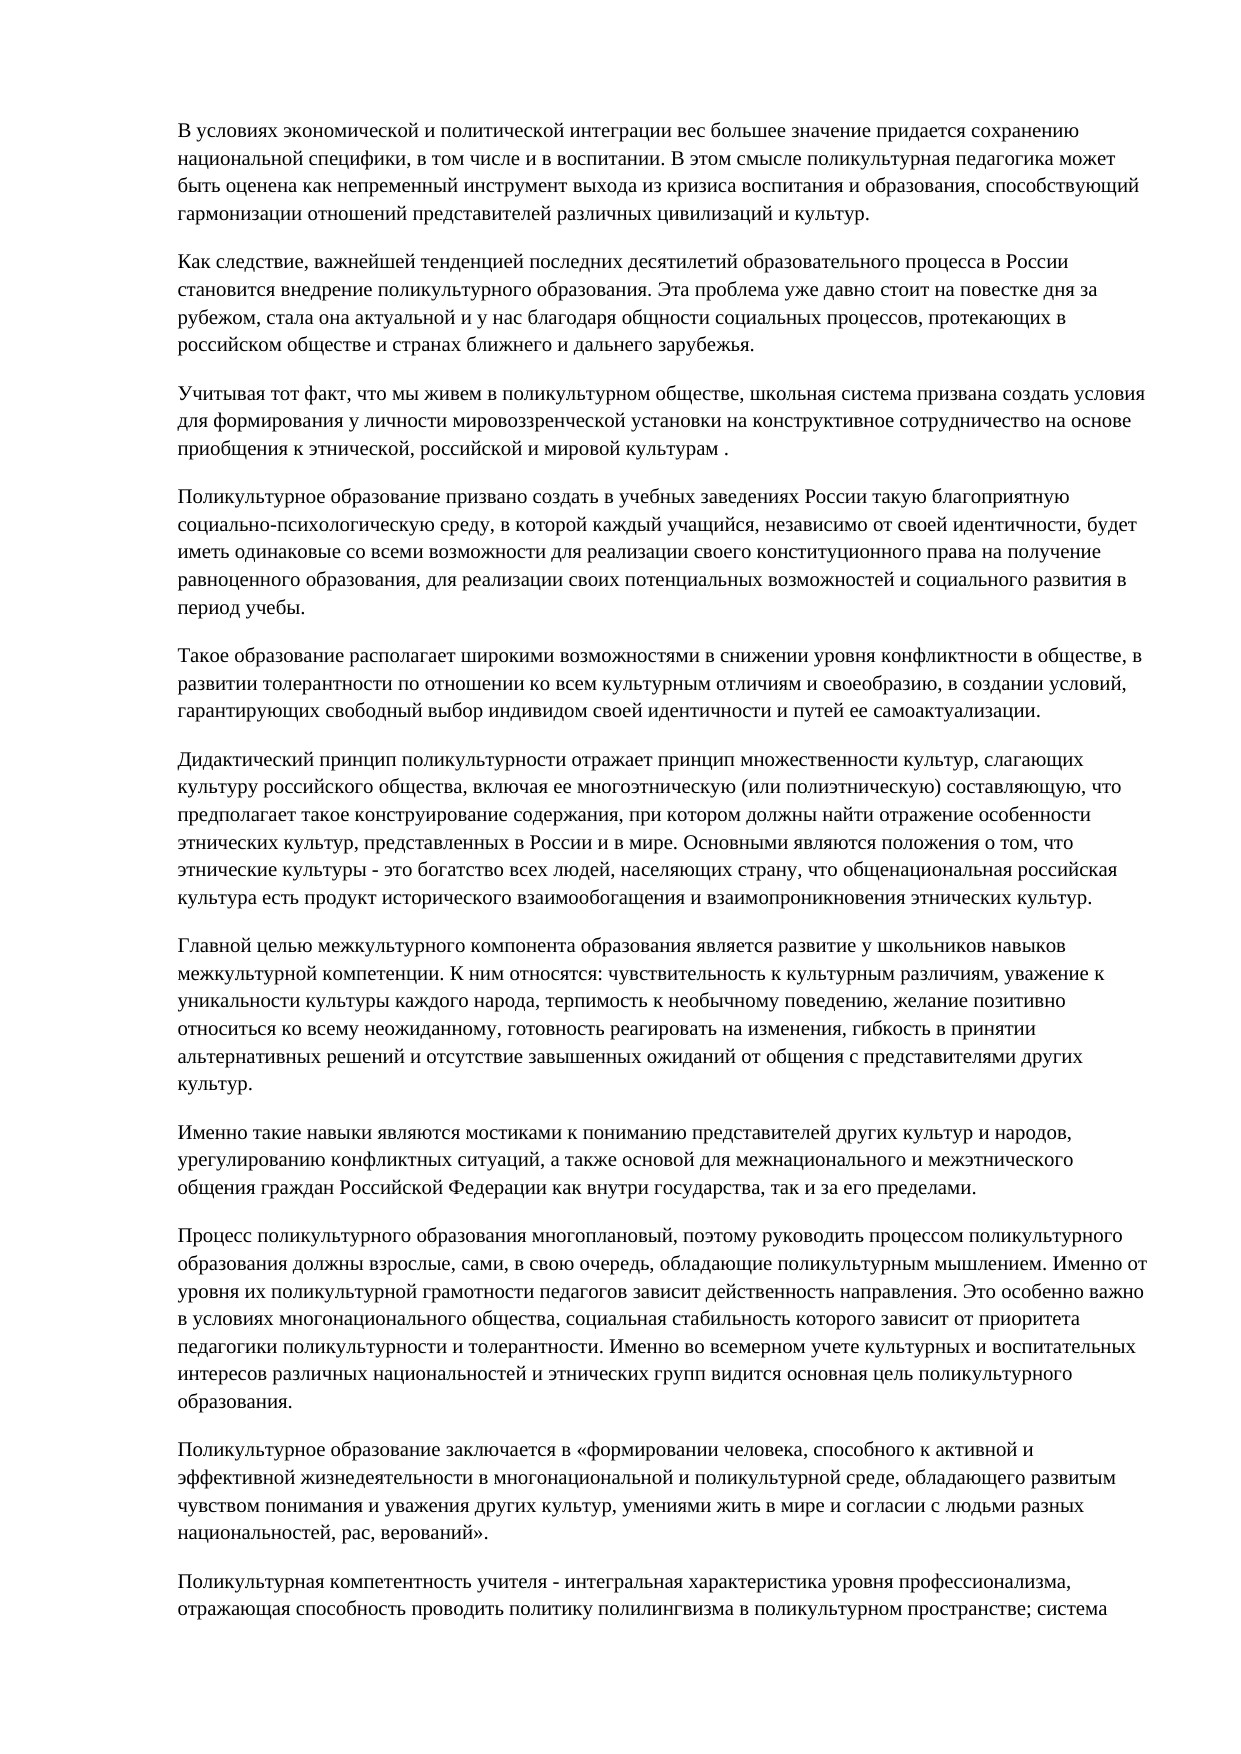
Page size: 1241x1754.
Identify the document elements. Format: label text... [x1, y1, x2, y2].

text Такое образование располагает широкими возможностями в снижении уровня конфликтности в обществе, в развитии толерантности по отношении ко всем культурным отличиям и своеобразию, в создании условий, гарантирующих свободный выбор индивидом своей идентичности и путей ее самоактуализации. [177, 643, 1152, 722]
text Учитывая тот факт, что мы живем в поликультурном обществе, школьная система призвана создать условия для формирования у личности мировоззренческой установки на конструктивное сотрудничество на основе приобщения к этнической, российской и мировой культурам . [177, 381, 1152, 460]
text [177, 1569, 1152, 1620]
text Дидактический принцип поликультурности отражает принцип множественности культур, слагающих культуру российского общества, включая ее многоэтническую (или полиэтническую) составляющую, что предполагает такое конструирование содержания, при котором должны найти отражение особенности этнических культур, представленных в России и в мире. Основными являются положения о том, что этнические культуры - это богатство всех людей, населяющих страну, что общенациональная российская культура есть продукт исторического взаимообогащения и взаимопроникновения этнических культур. [177, 747, 1152, 909]
text Поликультурное образование призвано создать в учебных заведениях России такую благоприятную социально-психологическую среду, в которой каждый учащийся, независимо от своей идентичности, будет иметь одинаковые со всеми возможности для реализации своего конституционного права на получение равноценного образования, для реализации своих потенциальных возможностей и социального развития в период учебы. [177, 484, 1152, 619]
text Именно такие навыки являются мостиками к пониманию представителей других культур и народов, урегулированию конфликтных ситуаций, а также основой для межнационального и межэтнического общения граждан Российской Федерации как внутри государства, так и за его пределами. [177, 1120, 1152, 1199]
text Процесс поликультурного образования многоплановый, поэтому руководить процессом поликультурного образования должны взрослые, сами, в свою очередь, обладающие поликультурным мышлением. Именно от уровня их поликультурной грамотности педагогов зависит действенность направления. Это особенно важно в условиях многонационального общества, социальная стабильность которого зависит от приоритета педагогики поликультурности и толерантности. Именно во всемерном учете культурных и воспитательных интересов различных национальностей и этнических групп видится основная цель поликультурного образования. [177, 1223, 1152, 1413]
text Главной целью межкультурного компонента образования является развитие у школьников навыков межкультурной компетенции. К ним относятся: чувствительность к культурным различиям, уважение к уникальности культуры каждого народа, терпимость к необычному поведению, желание позитивно относиться ко всему неожиданному, готовность реагировать на изменения, гибкость в принятии альтернативных решений и отсутствие завышенных ожиданий от общения с представителями других культур. [177, 933, 1152, 1095]
text В условиях экономической и политической интеграции вес большее значение придается сохранению национальной специфики, в том числе и в воспитании. В этом смысле поликультурная педагогика может быть оценена как непременный инструмент выхода из кризиса воспитания и образования, способствующий гармонизации отношений представителей различных цивилизаций и культур. [177, 118, 1152, 225]
text Как следствие, важнейшей тенденцией последних десятилетий образовательного процесса в России становится внедрение поликультурного образования. Эта проблема уже давно стоит на повестке дня за рубежом, стала она актуальной и у нас благодаря общности социальных процессов, протекающих в российском обществе и странах ближнего и дальнего зарубежья. [177, 249, 1152, 356]
text Поликультурное образование заключается в «формировании человека, способного к активной и эффективной жизнедеятельности в многонациональной и поликультурной среде, обладающего развитым чувством понимания и уважения других культур, умениями жить в мире и согласии с людьми разных национальностей, рас, верований». [177, 1437, 1152, 1544]
